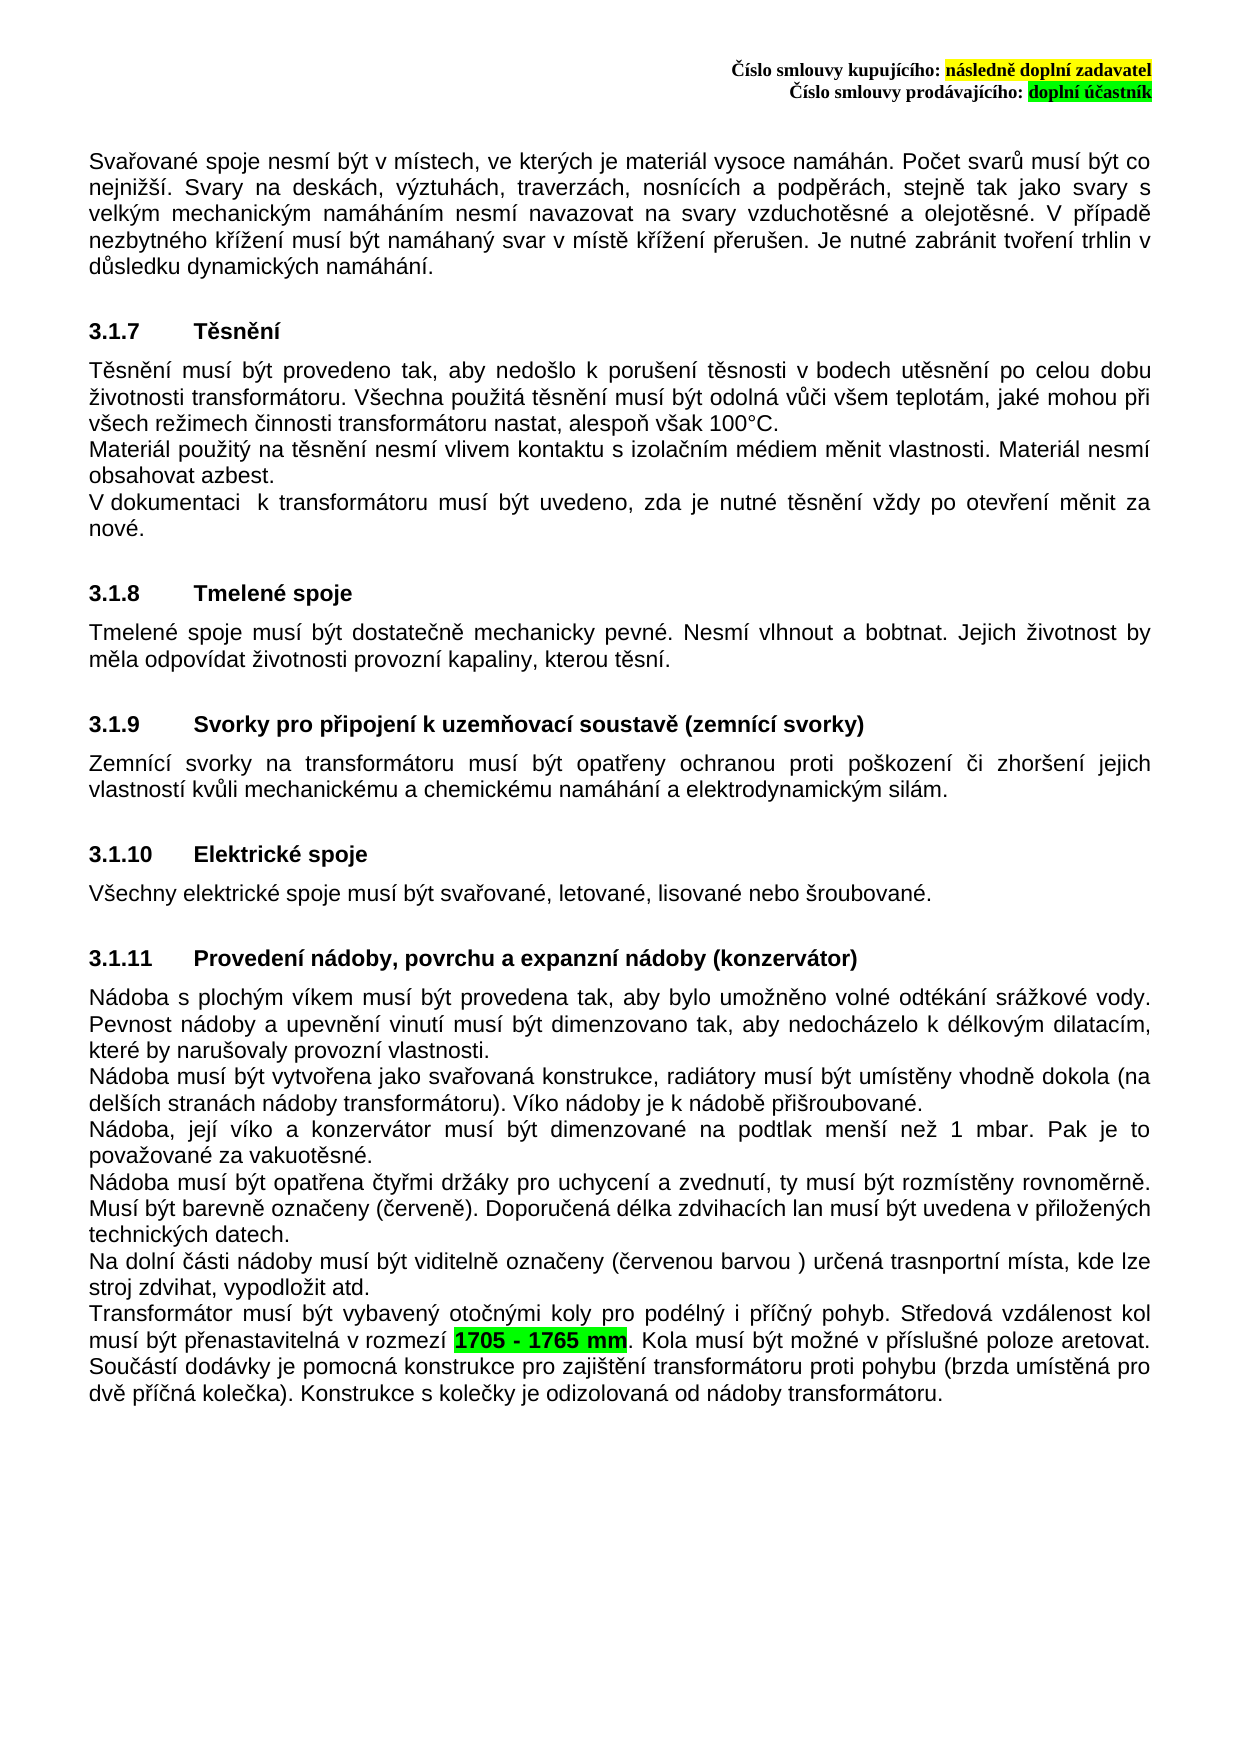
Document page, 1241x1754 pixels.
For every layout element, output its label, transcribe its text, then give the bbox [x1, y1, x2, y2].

text Nádoba musí být opatřena čtyřmi držáky pro uchycení a zvednutí, ty musí být rozmístěny rovnoměrně. Musí být barevně označeny (červeně). Doporučená délka zdvihacích lan musí být uvedena v přiložených technických datech. [89, 1169, 1152, 1248]
text Svařované spoje nesmí být v místech, ve kterých je materiál vysoce namáhán. Počet svarů musí být co nejnižší. Svary na deskách, výztuhách, traverzách, nosnících a podpěrách, stejně tak jako svary s velkým mechanickým namáháním nesmí navazovat na svary vzduchotěsné a olejotěsné. V případě nezbytného křížení musí být namáhaný svar v místě křížení přerušen. Je nutné zabránit tvoření trhlin v důsledku dynamických namáhání. [89, 148, 1152, 279]
text Všechny elektrické spoje musí být svařované, letované, lisované nebo šroubované. [89, 880, 1152, 906]
list Tmelené spoje [89, 580, 1152, 607]
text Zemnící svorky na transformátoru musí být opatřeny ochranou proti poškození či zhoršení jejich vlastností kvůli mechanickému a chemickému namáhání a elektrodynamickým silám. [89, 750, 1152, 802]
text Nádoba s plochým víkem musí být provedena tak, aby bylo umožněno volné odtékání srážkové vody. Pevnost nádoby a upevnění vinutí musí být dimenzovano tak, aby nedocházelo k délkovým dilatacím, které by narušovaly provozní vlastnosti. [89, 984, 1152, 1063]
text V dokumentaci k transformátoru musí být uvedeno, zda je nutné těsnění vždy po otevření měnit za nové. [89, 489, 1152, 542]
list Provedení nádoby, povrchu a expanzní nádoby (konzervátor) [89, 945, 1152, 972]
list Svorky pro připojení k uzemňovací soustavě (zemnící svorky) [89, 711, 1152, 737]
text Těsnění musí být provedeno tak, aby nedošlo k porušení těsnosti v bodech utěsnění po celou dobu životnosti transformátoru. Všechna použitá těsnění musí být odolná vůči všem teplotám, jaké mohou při všech režimech činnosti transformátoru nastat, alespoň však 100°C. [89, 357, 1152, 436]
list Těsnění [89, 318, 1152, 344]
text Nádoba, její víko a konzervátor musí být dimenzované na podtlak menší než 1 mbar. Pak je to považované za vakuotěsné. [89, 1116, 1152, 1169]
text Transformátor musí být vybavený otočnými koly pro podélný i příčný pohyb. Středová vzdálenost kol musí být přenastavitelná v rozmezí 1705 - 1765 mm. Kola musí být možné v příslušné poloze aretovat. Součástí dodávky je pomocná konstrukce pro zajištění transformátoru proti pohybu (brzda umístěná pro dvě příčná kolečka). Konstrukce s kolečky je odizolovaná od nádoby transformátoru. [89, 1300, 1152, 1406]
list Elektrické spoje [89, 841, 1152, 868]
text Na dolní části nádoby musí být viditelně označeny (červenou barvou ) určená trasnportní místa, kde lze stroj zdvihat, vypodložit atd. [89, 1248, 1152, 1300]
text Nádoba musí být vytvořena jako svařovaná konstrukce, radiátory musí být umístěny vhodně dokola (na delších stranách nádoby transformátoru). Víko nádoby je k nádobě přišroubované. [89, 1063, 1152, 1116]
text Tmelené spoje musí být dostatečně mechanicky pevné. Nesmí vlhnout a bobtnat. Jejich životnost by měla odpovídat životnosti provozní kapaliny, kterou těsní. [89, 619, 1152, 672]
text Materiál použitý na těsnění nesmí vlivem kontaktu s izolačním médiem měnit vlastnosti. Materiál nesmí obsahovat azbest. [89, 436, 1152, 489]
